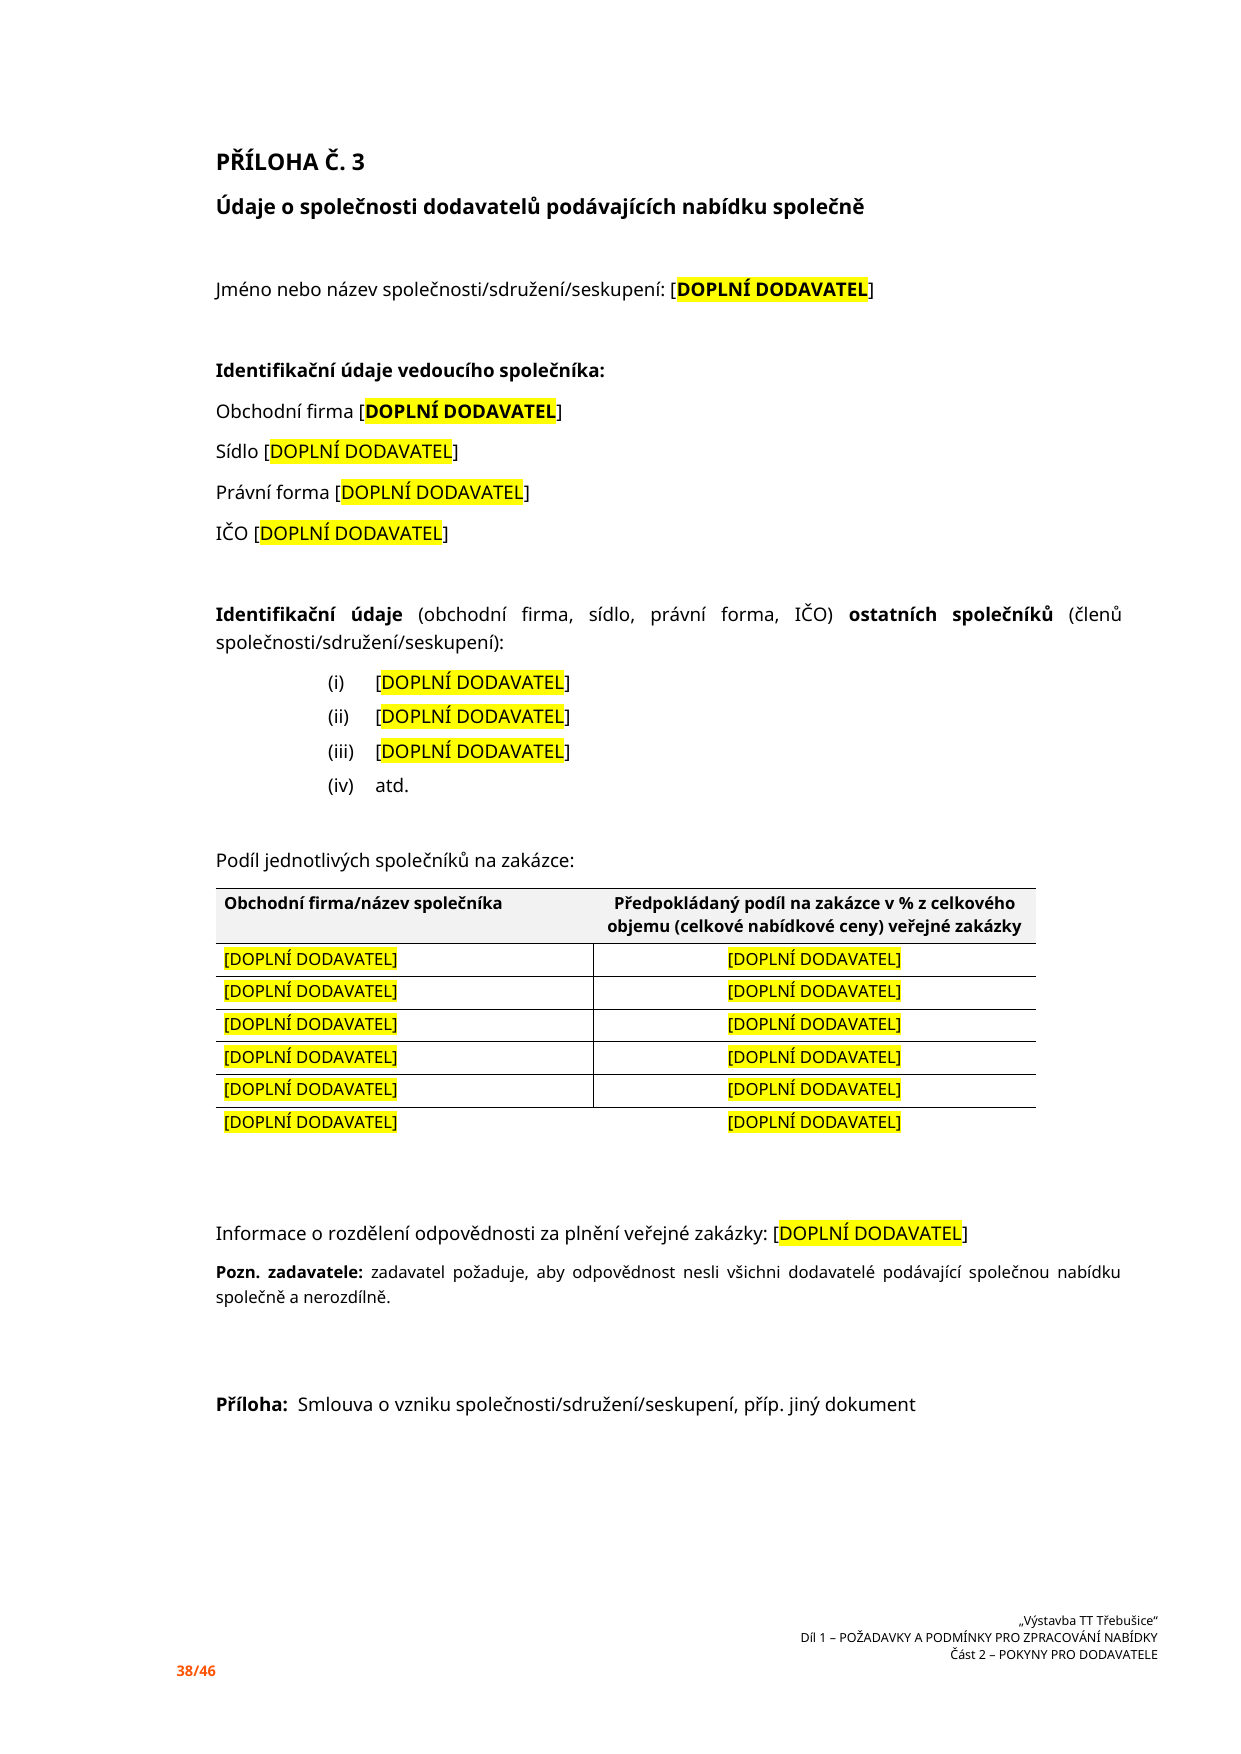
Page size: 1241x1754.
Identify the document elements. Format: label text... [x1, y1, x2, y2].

text Pozn. zadavatele: zadavatel požaduje, aby odpovědnost nesli všichni dodavatelé podávající společnou nabídku společně a nerozdílně. [216, 1261, 1122, 1308]
text Právní forma [DOPLNÍ DODAVATEL] [216, 479, 341, 505]
text Sídlo [DOPLNÍ DODAVATEL] [452, 439, 1122, 464]
text Právní forma [DOPLNÍ DODAVATEL] [523, 479, 1122, 505]
table_cell [DOPLNÍ DODAVATEL] [594, 977, 1036, 1008]
text Údaje o společnosti dodavatelů podávajících nabídku společně [216, 192, 1122, 221]
table_cell [DOPLNÍ DODAVATEL] [216, 977, 593, 1008]
text [DOPLNÍ DODAVATEL] [564, 704, 1122, 729]
text IČO [DOPLNÍ DODAVATEL] [442, 520, 1122, 545]
table_cell [DOPLNÍ DODAVATEL] [216, 1010, 593, 1041]
table_header Předpokládaný podíl na zakázce v % z celkového objemu (celkové nabídkové ceny) veřejné zakázky [593, 889, 1036, 943]
text Podíl jednotlivých společníků na zakázce: [216, 847, 1122, 873]
table_header Obchodní firma/název společníka [216, 889, 593, 943]
table_cell [DOPLNÍ DODAVATEL] [216, 1108, 593, 1139]
text Příloha: Smlouva o vzniku společnosti/sdružení/seskupení, příp. jiný dokument [216, 1392, 1122, 1417]
text Identifikační údaje vedoucího společníka: [216, 358, 1122, 383]
text Jméno nebo název společnosti/sdružení/seskupení: [DOPLNÍ DODAVATEL] [868, 277, 1122, 302]
table_cell [DOPLNÍ DODAVATEL] [216, 1042, 593, 1074]
table_cell [DOPLNÍ DODAVATEL] [594, 944, 1036, 976]
text [DOPLNÍ DODAVATEL] [564, 738, 1122, 763]
table_cell [DOPLNÍ DODAVATEL] [594, 1075, 1036, 1107]
text [DOPLNÍ DODAVATEL] [328, 738, 381, 763]
table_cell [DOPLNÍ DODAVATEL] [593, 1108, 1036, 1139]
text Identifikační údaje (obchodní firma, sídlo, právní forma, IČO) ostatních společníků (členů společnosti/sdružení/seskupení): [216, 601, 1122, 654]
table_cell [DOPLNÍ DODAVATEL] [216, 944, 593, 976]
text Obchodní firma [DOPLNÍ DODAVATEL] [556, 398, 1122, 424]
table_cell [DOPLNÍ DODAVATEL] [594, 1010, 1036, 1041]
text Příloha č. 3 [216, 146, 1122, 177]
text Informace o rozdělení odpovědnosti za plnění veřejné zakázky: [DOPLNÍ DODAVATEL] [216, 1220, 779, 1246]
text [DOPLNÍ DODAVATEL] [328, 669, 1122, 695]
table_cell [DOPLNÍ DODAVATEL] [594, 1042, 1036, 1074]
text Jméno nebo název společnosti/sdružení/seskupení: [DOPLNÍ DODAVATEL] [216, 277, 677, 302]
text atd. [328, 772, 1122, 798]
text Obchodní firma [DOPLNÍ DODAVATEL] [216, 398, 365, 424]
table_cell [DOPLNÍ DODAVATEL] [216, 1075, 593, 1107]
text [DOPLNÍ DODAVATEL] [328, 704, 381, 729]
